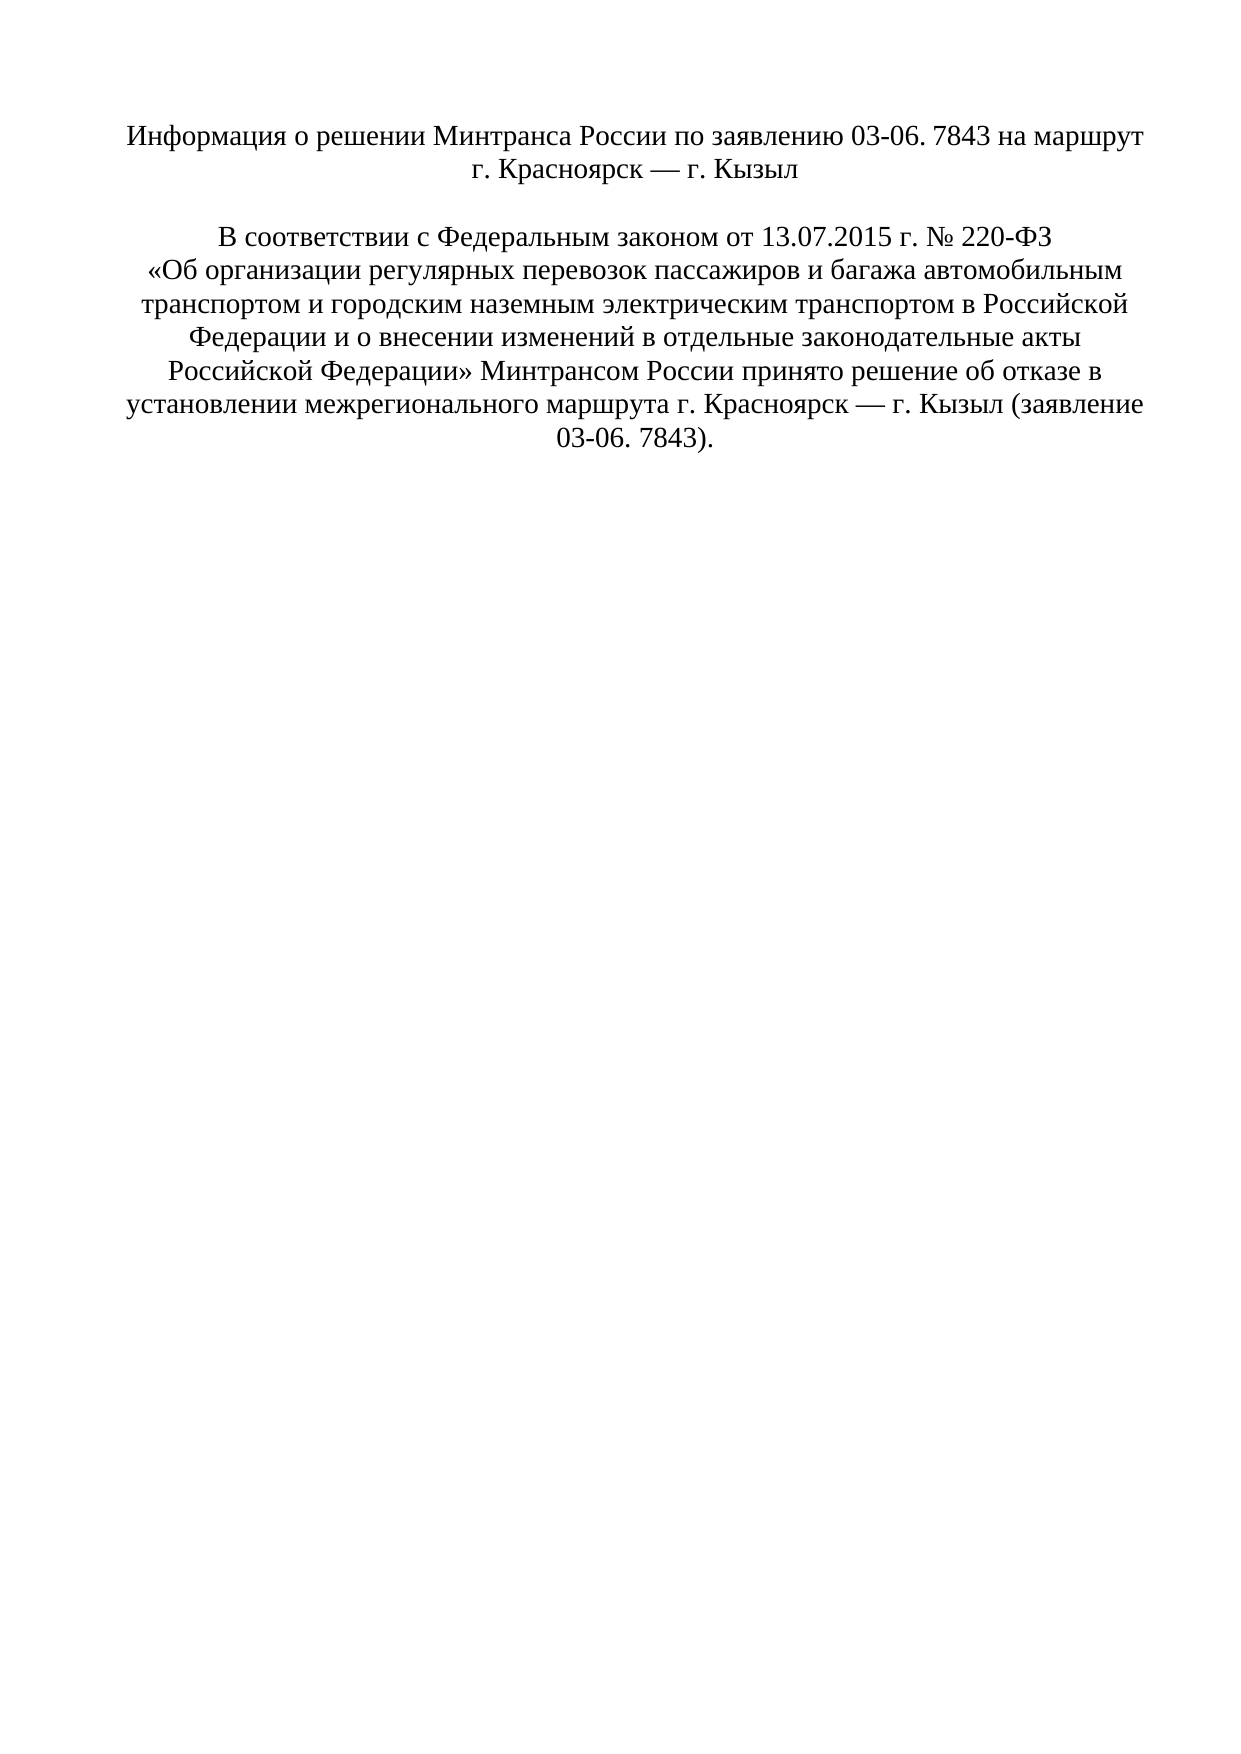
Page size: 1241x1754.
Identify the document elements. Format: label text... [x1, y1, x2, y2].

text В соответствии с Федеральным законом от 13.07.2015 г. № 220-ФЗ «Об организации регулярных перевозок пассажиров и багажа автомобильным транспортом и городским наземным электрическим транспортом в Российской Федерации и о внесении изменений в отдельные законодательные акты Российской Федерации» Минтрансом России принято решение об отказе в установлении межрегионального маршрута г. Красноярск — г. Кызыл (заявление 03-06. 7843). [118, 219, 1152, 453]
text Информация о решении Минтранса России по заявлению 03-06. 7843 на маршрут г. Красноярск — г. Кызыл [118, 118, 1152, 185]
